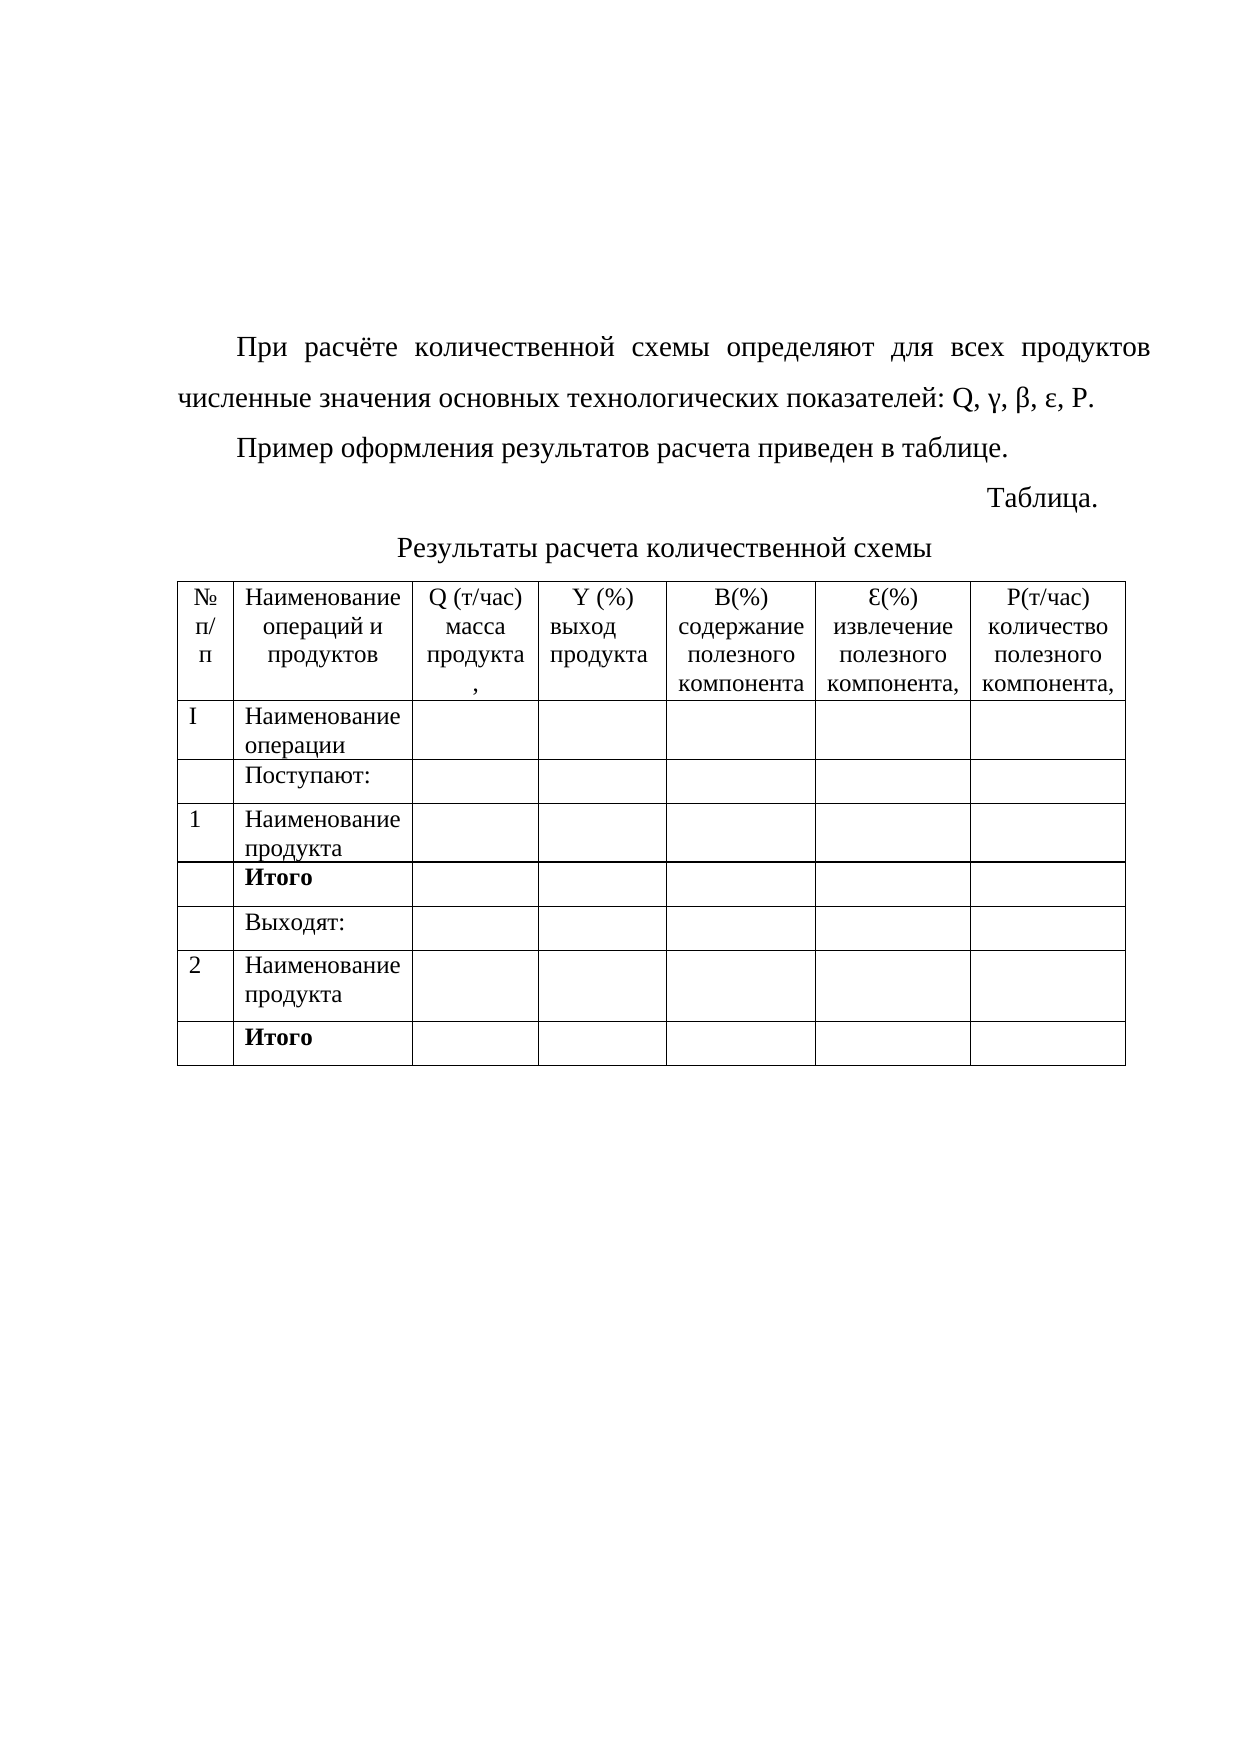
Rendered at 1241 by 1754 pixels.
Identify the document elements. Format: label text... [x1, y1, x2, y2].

table_cell Итого [234, 1022, 412, 1065]
table_cell [539, 701, 666, 759]
table_cell [413, 701, 538, 759]
table_cell [539, 1022, 666, 1065]
table_header Наименование операций и продуктов [234, 582, 412, 700]
table_cell [667, 907, 815, 949]
table_cell [816, 907, 970, 949]
table_cell [667, 804, 815, 861]
table_cell [667, 701, 815, 759]
table_cell [816, 951, 970, 1021]
table_cell [539, 951, 666, 1021]
table_cell Наименование продукта [234, 804, 412, 861]
table_cell [971, 760, 1125, 803]
table_cell [667, 760, 815, 803]
text Пример оформления результатов расчета приведен в таблице. [177, 430, 1152, 463]
table_cell 2 [178, 951, 233, 1021]
table_cell [539, 863, 666, 906]
table_header Ɛ(%) извлечение полезного компонента, [816, 582, 970, 700]
table_cell [178, 907, 233, 949]
table_cell [539, 804, 666, 861]
table_cell [178, 1022, 233, 1065]
table_cell [413, 1022, 538, 1065]
table_header Q (т/час) масса продукта, [413, 582, 538, 700]
table_cell [971, 951, 1125, 1021]
table_cell [971, 804, 1125, 861]
table_cell [413, 863, 538, 906]
table_cell Наименование продукта [234, 951, 412, 1021]
table_cell [971, 907, 1125, 949]
table_header Y (%) выход продукта [539, 582, 666, 700]
table_header № п/п [178, 582, 233, 700]
table_cell [539, 760, 666, 803]
table_header P(т/час) количество полезного компонента, [971, 582, 1125, 700]
table_header Β(%) содержание полезного компонента [667, 582, 815, 700]
table_cell [816, 804, 970, 861]
table_cell Итого [234, 863, 412, 906]
table_cell [413, 907, 538, 949]
table_cell [667, 1022, 815, 1065]
table_cell I [178, 701, 233, 759]
table_cell [178, 760, 233, 803]
text Результаты расчета количественной схемы [177, 531, 1152, 564]
table_cell [816, 863, 970, 906]
table_cell [539, 907, 666, 949]
table_cell Выходят: [234, 907, 412, 949]
table_cell [971, 863, 1125, 906]
table_cell [971, 701, 1125, 759]
text При расчёте количественной схемы определяют для всех продуктов численные значения основных технологических показателей: Q, γ, β, ε, Р. [177, 329, 1152, 413]
table_cell [413, 760, 538, 803]
table_cell [667, 951, 815, 1021]
table_cell [413, 951, 538, 1021]
table_cell [816, 1022, 970, 1065]
table_cell Наименование операции [234, 701, 412, 759]
table_cell [667, 863, 815, 906]
table_cell Поступают: [234, 760, 412, 803]
text Таблица. [177, 480, 1152, 514]
table_cell [178, 863, 233, 906]
table_cell [971, 1022, 1125, 1065]
table_cell [816, 760, 970, 803]
table_cell [816, 701, 970, 759]
table_cell [413, 804, 538, 861]
table_cell 1 [178, 804, 233, 861]
